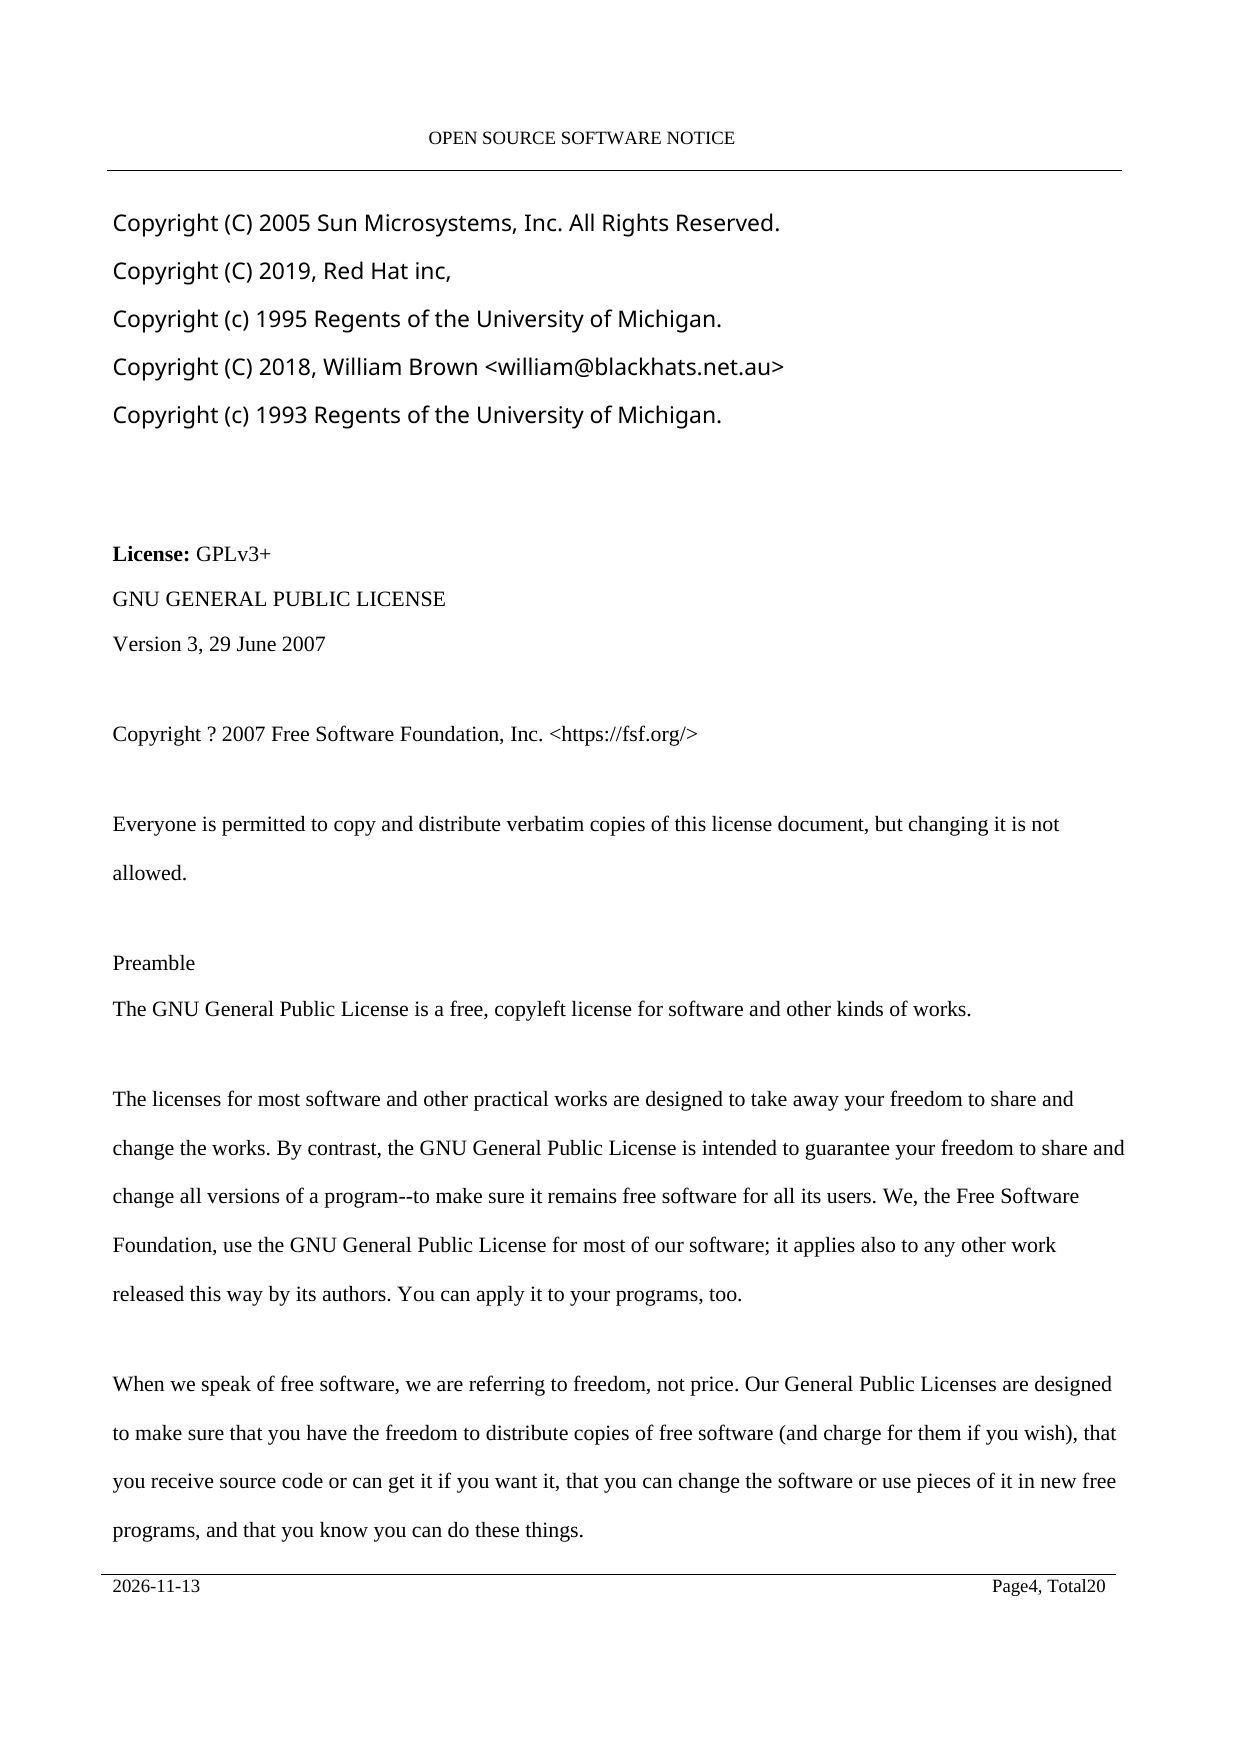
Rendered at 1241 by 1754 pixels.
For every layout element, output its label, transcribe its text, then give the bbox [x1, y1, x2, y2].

text The GNU General Public License is a free, copyleft license for software and other kinds of works. [112, 992, 1128, 1024]
text Copyright (C) 2018, William Brown <william@blackhats.net.au> [112, 351, 1128, 383]
text Copyright (c) 1993 Regents of the University of Michigan. [112, 399, 1128, 431]
text Everyone is permitted to copy and distribute verbatim copies of this license document, but changing it is not allowed. [112, 808, 1128, 889]
text Version 3, 29 June 2007 [112, 627, 1128, 660]
text GNU GENERAL PUBLIC LICENSE [112, 582, 1128, 615]
text Preamble [112, 947, 1128, 979]
text Copyright (c) 1995 Regents of the University of Michigan. [112, 303, 1128, 335]
text Copyright (C) 2019, Red Hat inc, [112, 254, 1128, 287]
text The licenses for most software and other practical works are designed to take away your freedom to share and change the works. By contrast, the GNU General Public License is intended to guarantee your freedom to share and change all versions of a program--to make sure it remains free software for all its users. We, the Free Software Foundation, use the GNU General Public License for most of our software; it applies also to any other work released this way by its authors. You can apply it to your programs, too. [112, 1082, 1128, 1309]
text Copyright (C) 2005 Sun Microsystems, Inc. All Rights Reserved. [112, 206, 1128, 239]
text When we speak of free software, we are referring to freedom, not price. Our General Public Licenses are designed to make sure that you have the freedom to distribute copies of free software (and charge for them if you wish), that you receive source code or can get it if you want it, that you can change the software or use pieces of it in new free programs, and that you know you can do these things. [112, 1367, 1128, 1546]
text License: GPLv3+ [112, 537, 1128, 570]
text Copyright ? 2007 Free Software Foundation, Inc. <https://fsf.org/> [112, 718, 1128, 750]
